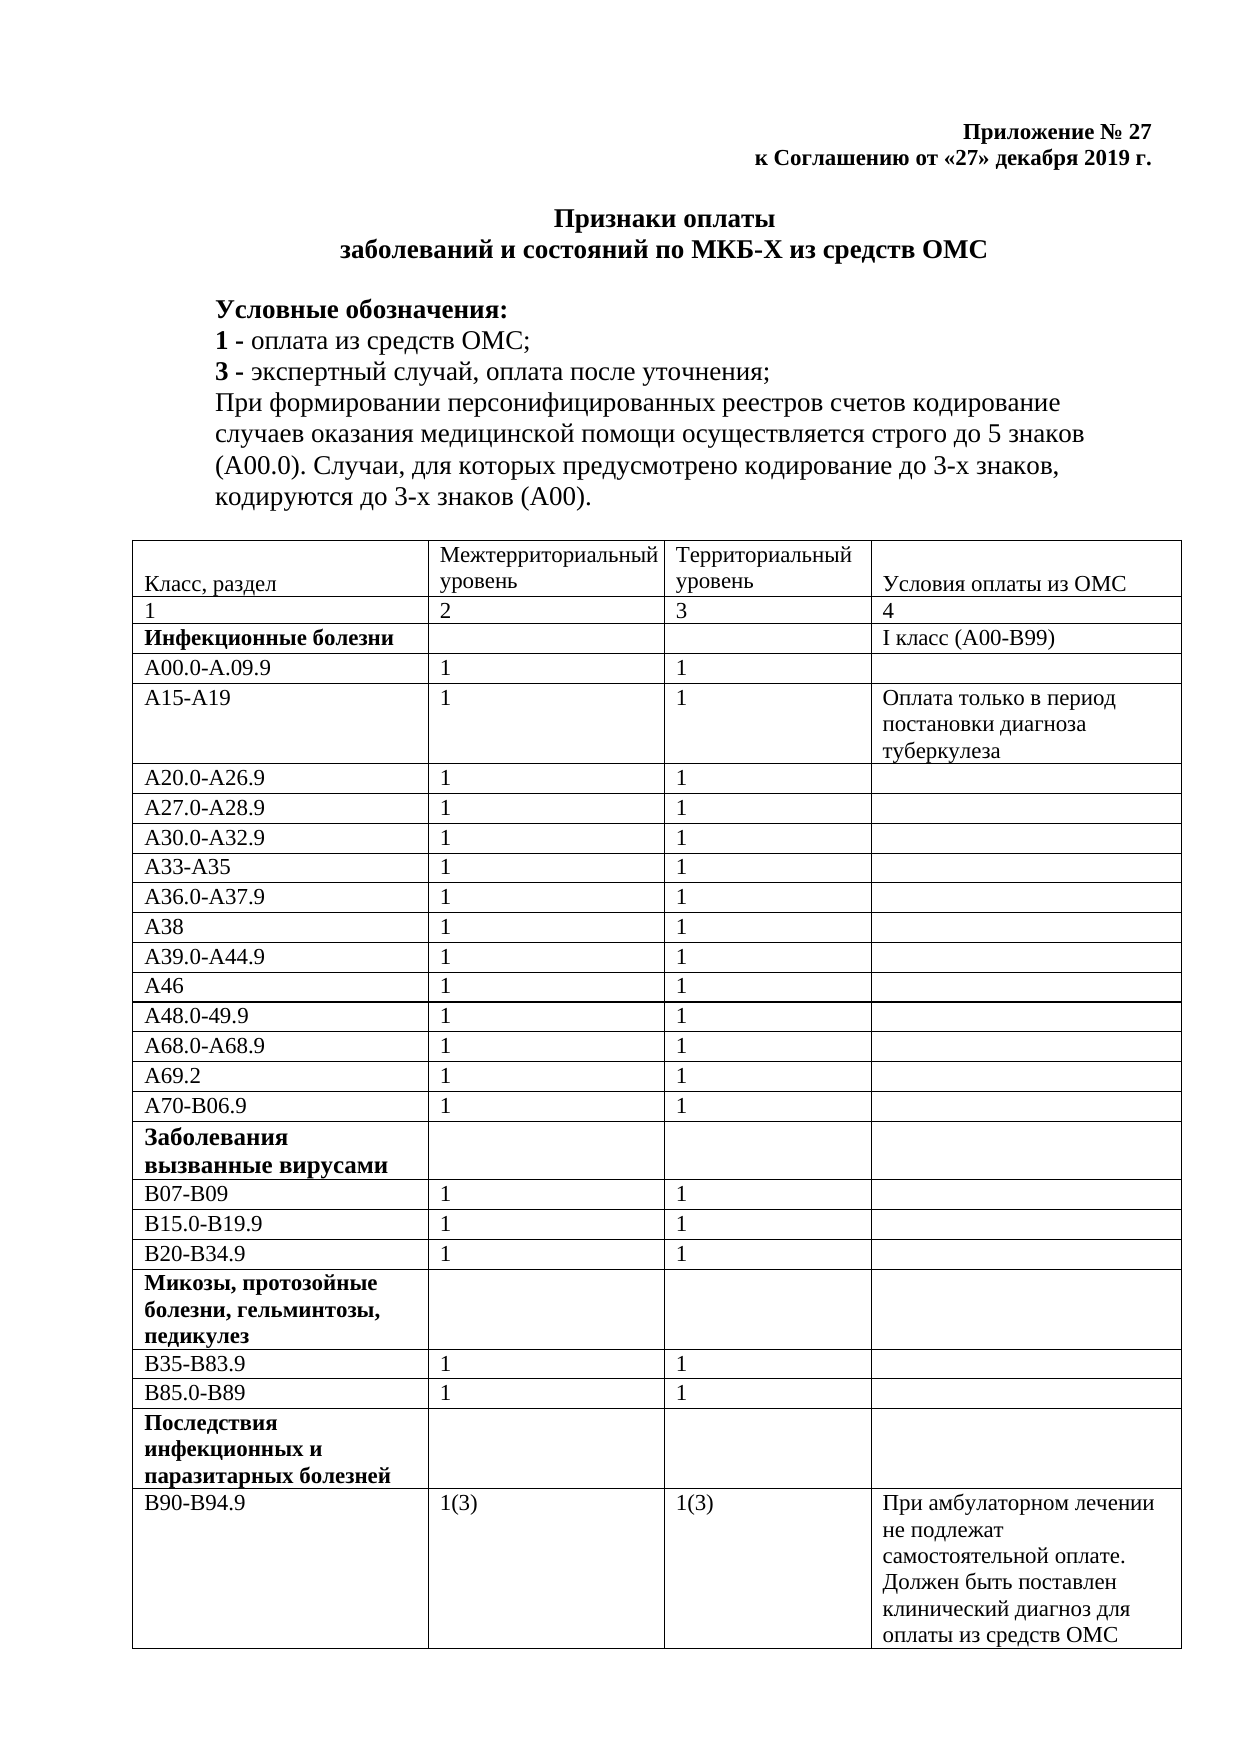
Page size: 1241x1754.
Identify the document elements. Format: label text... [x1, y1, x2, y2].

table_cell Оплата только в период постановки диагноза туберкулеза [872, 684, 1181, 763]
table_cell 1 [429, 794, 664, 823]
table_cell 1 [429, 654, 664, 683]
table_cell 1 [429, 764, 664, 793]
table_cell 1 [665, 1180, 871, 1209]
table_cell А33-А35 [133, 854, 428, 882]
table_cell 1 [429, 684, 664, 763]
table_cell [872, 794, 1181, 823]
table_cell 1 [665, 854, 871, 882]
table_cell 1 [429, 973, 664, 1001]
table_cell А39.0-А44.9 [133, 943, 428, 972]
table_cell 1 [429, 1003, 664, 1031]
table_cell [872, 943, 1181, 972]
table_cell При амбулаторном лечении не подлежат самостоятельной оплате. Должен быть поставлен клинический диагноз для оплаты из средств ОМС [872, 1489, 1181, 1647]
table_header Условия оплаты из ОМС [872, 541, 1181, 596]
text заболеваний и состояний по МКБ-Х из средств ОМС [177, 233, 1152, 264]
table_cell 1 [665, 1062, 871, 1091]
table_cell В35-В83.9 [133, 1350, 428, 1378]
table_cell 1 [429, 1210, 664, 1239]
table_cell А27.0-А28.9 [133, 794, 428, 823]
table_cell [872, 1350, 1181, 1378]
table_cell 1 [665, 1379, 871, 1408]
table_cell 1 [665, 764, 871, 793]
table_cell I класс (А00-В99) [872, 624, 1181, 653]
table_cell А46 [133, 973, 428, 1001]
table_cell 1 [665, 913, 871, 942]
table_cell 1 [665, 1350, 871, 1378]
text Приложение № 27 [177, 118, 1152, 144]
table_cell 3 [665, 597, 871, 623]
table_cell 1 [429, 824, 664, 852]
table_cell 1 [665, 943, 871, 972]
table_cell [872, 1270, 1181, 1348]
table_cell А36.0-А37.9 [133, 883, 428, 912]
text к Соглашению от «27» декабря 2019 г. [177, 144, 1152, 171]
table_cell А15-А19 [133, 684, 428, 763]
table_cell [872, 1122, 1181, 1179]
table_cell Последствия инфекционных и паразитарных болезней [133, 1409, 428, 1488]
table_cell [665, 1122, 871, 1179]
table_cell А70-В06.9 [133, 1092, 428, 1121]
table_cell 1 [665, 973, 871, 1001]
table_cell 1 [429, 854, 664, 882]
text 1 - оплата из средств ОМС; [215, 324, 1152, 355]
table_cell А38 [133, 913, 428, 942]
table_cell 1 [429, 1350, 664, 1378]
table_cell Инфекционные болезни [133, 624, 428, 653]
table_cell 1 [665, 883, 871, 912]
table_cell Заболевания вызванные вирусами [133, 1122, 428, 1179]
table_cell [872, 764, 1181, 793]
text 3 - экспертный случай, оплата после уточнения; [215, 355, 1152, 386]
table_cell А30.0-А32.9 [133, 824, 428, 852]
table_cell 1 [665, 1240, 871, 1268]
table_cell [872, 1409, 1181, 1488]
table_cell [872, 1003, 1181, 1031]
table_cell В85.0-В89 [133, 1379, 428, 1408]
table_cell 1 [429, 1240, 664, 1268]
table_cell [872, 824, 1181, 852]
table_cell [872, 1210, 1181, 1239]
table_cell 4 [872, 597, 1181, 623]
table_cell В07-В09 [133, 1180, 428, 1209]
table_cell [665, 624, 871, 653]
table_cell [429, 1409, 664, 1488]
table_cell 1 [665, 1003, 871, 1031]
table_cell А69.2 [133, 1062, 428, 1091]
table_cell Микозы, протозойные болезни, гельминтозы, педикулез [133, 1270, 428, 1348]
table_cell 1 [429, 1062, 664, 1091]
table_cell 1 [665, 1210, 871, 1239]
table_cell 1 [665, 654, 871, 683]
table_cell 1 [665, 1092, 871, 1121]
table_cell 1 [665, 794, 871, 823]
table_cell [429, 1122, 664, 1179]
table_header Класс, раздел [133, 541, 428, 596]
table_cell [665, 1270, 871, 1348]
text Признаки оплаты [177, 202, 1152, 233]
table_cell 1 [429, 883, 664, 912]
table_cell В15.0-В19.9 [133, 1210, 428, 1239]
table_cell А48.0-49.9 [133, 1003, 428, 1031]
table_cell [872, 1240, 1181, 1268]
table_cell А00.0-А.09.9 [133, 654, 428, 683]
table_cell [872, 973, 1181, 1001]
table_cell [872, 854, 1181, 882]
table_cell 1(3) [665, 1489, 871, 1647]
table_cell [872, 1032, 1181, 1061]
table_cell [872, 1379, 1181, 1408]
table_cell 1 [665, 684, 871, 763]
table_cell 1 [429, 1180, 664, 1209]
table_cell [872, 1062, 1181, 1091]
table_cell [429, 624, 664, 653]
table_cell В20-В34.9 [133, 1240, 428, 1268]
table_cell В90-В94.9 [133, 1489, 428, 1647]
table_cell 1 [429, 943, 664, 972]
table_cell [872, 654, 1181, 683]
table_cell 1 [665, 1032, 871, 1061]
table_cell А20.0-А26.9 [133, 764, 428, 793]
table_cell [665, 1409, 871, 1488]
table_cell [872, 883, 1181, 912]
table_header Территориальный уровень [665, 541, 871, 596]
table_cell [429, 1270, 664, 1348]
table_cell [872, 913, 1181, 942]
table_cell [872, 1092, 1181, 1121]
text При формировании персонифицированных реестров счетов кодирование случаев оказания медицинской помощи осуществляется строго до 5 знаков (А00.0). Случаи, для которых предусмотрено кодирование до 3-х знаков, кодируются до 3-х знаков (А00). [215, 386, 1152, 511]
table_cell 1 [429, 913, 664, 942]
table_cell 2 [429, 597, 664, 623]
table_cell 1 [429, 1092, 664, 1121]
table_header Межтерриториальный уровень [429, 541, 664, 596]
table_cell 1 [429, 1032, 664, 1061]
table_cell 1(3) [429, 1489, 664, 1647]
text Условные обозначения: [177, 293, 1152, 324]
table_cell 1 [665, 824, 871, 852]
table_cell А68.0-А68.9 [133, 1032, 428, 1061]
table_cell [872, 1180, 1181, 1209]
table_cell 1 [429, 1379, 664, 1408]
table_cell 1 [133, 597, 428, 623]
